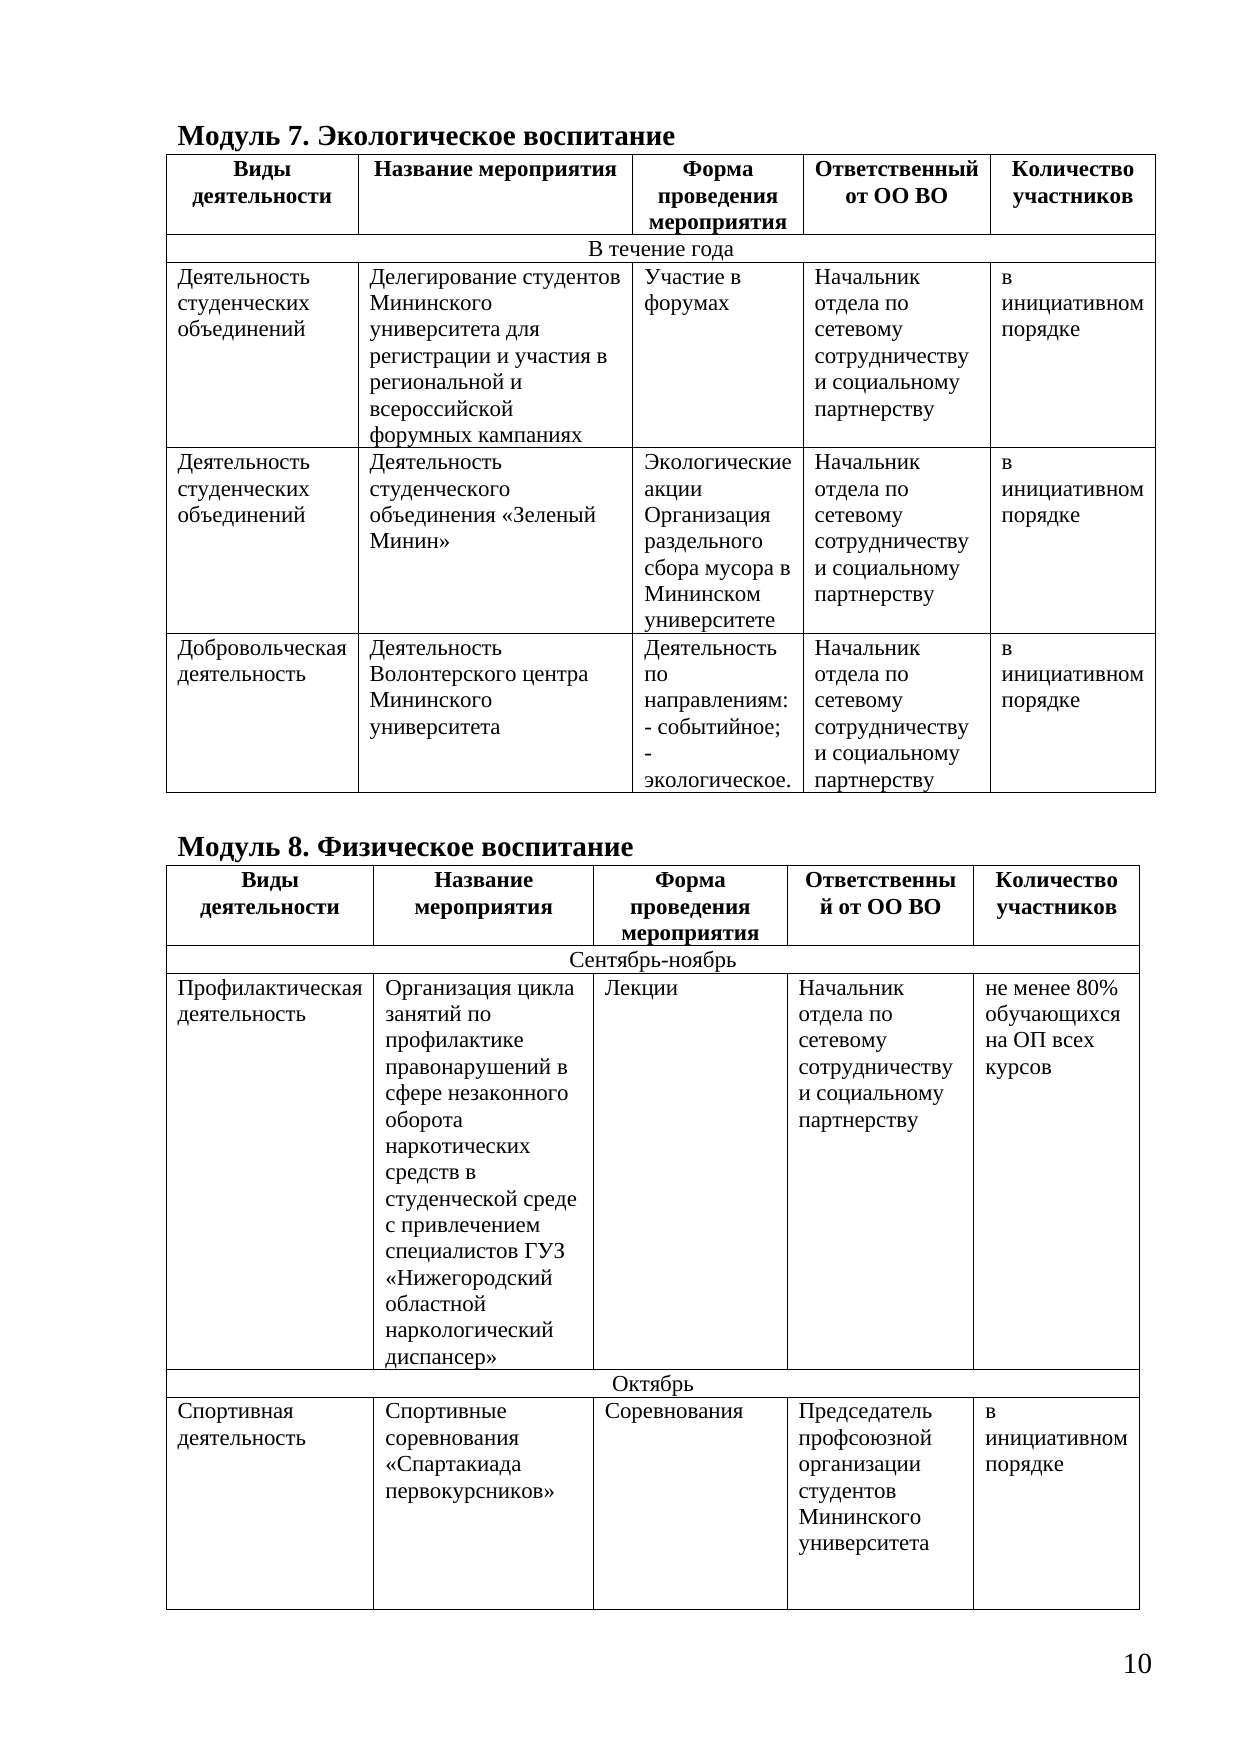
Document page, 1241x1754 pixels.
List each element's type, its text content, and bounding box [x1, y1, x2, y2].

table_cell Начальник отдела по сетевому сотрудничеству и социальному партнерству [788, 974, 973, 1369]
table_header Форма проведения мероприятия [633, 155, 803, 234]
table_header Количество участников [974, 866, 1139, 945]
table_cell Спортивная деятельность [167, 1398, 373, 1608]
table_cell Спортивные соревнования «Спартакиада первокурсников» [374, 1398, 593, 1608]
table_cell Организация цикла занятий по профилактике правонарушений в сфере незаконного оборота наркотических средств в студенческой среде с привлечением специалистов ГУЗ «Нижегородский областной наркологический диспансер» [374, 974, 593, 1369]
table_header Форма проведения мероприятия [594, 866, 787, 945]
table_cell Деятельность Волонтерского центра Мининского университета [359, 634, 632, 792]
table_header Виды деятельности [167, 155, 358, 234]
table_cell Добровольческая деятельность [167, 634, 358, 792]
table_cell Начальник отдела по сетевому сотрудничеству и социальному партнерству [804, 448, 990, 633]
table_header Количество участников [991, 155, 1155, 234]
table_cell в инициативном порядке [974, 1398, 1139, 1608]
table_cell Деятельность студенческого объединения «Зеленый Минин» [359, 448, 632, 633]
table_cell В течение года [167, 235, 1155, 262]
table_cell Делегирование студентов Мининского университета для регистрации и участия в региональной и всероссийской форумных кампаниях [359, 263, 632, 447]
table_header Ответственный от ОО ВО [804, 155, 990, 234]
table_header Название мероприятия [374, 866, 593, 945]
table_cell Экологические акции Организация раздельного сбора мусора в Мининском университете [633, 448, 803, 633]
table_header Название мероприятия [359, 155, 632, 234]
table_header Ответственный от ОО ВО [788, 866, 973, 945]
table_cell Октябрь [167, 1370, 1139, 1397]
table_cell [788, 1398, 973, 1608]
table_cell не менее 80% обучающихся на ОП всех курсов [974, 974, 1139, 1369]
table_cell Профилактическая деятельность [167, 974, 373, 1369]
text Модуль 8. Физическое воспитание [177, 829, 1152, 863]
table_cell Деятельность студенческих объединений [167, 448, 358, 633]
table_cell Деятельность по направлениям: - событийное; - экологическое. [633, 634, 803, 792]
table_cell Начальник отдела по сетевому сотрудничеству и социальному партнерству [804, 634, 990, 792]
table_cell в инициативном порядке [991, 448, 1155, 633]
table_cell Участие в форумах [633, 263, 803, 447]
table_cell в инициативном порядке [991, 263, 1155, 447]
table_cell Соревнования [594, 1398, 787, 1608]
table_cell Сентябрь-ноябрь [167, 946, 1139, 973]
table_cell Лекции [594, 974, 787, 1369]
table_header Виды деятельности [167, 866, 373, 945]
table_cell в инициативном порядке [991, 634, 1155, 792]
table_cell Деятельность студенческих объединений [167, 263, 358, 447]
text Модуль 7. Экологическое воспитание [177, 118, 1152, 152]
table_cell Начальник отдела по сетевому сотрудничеству и социальному партнерству [804, 263, 990, 447]
